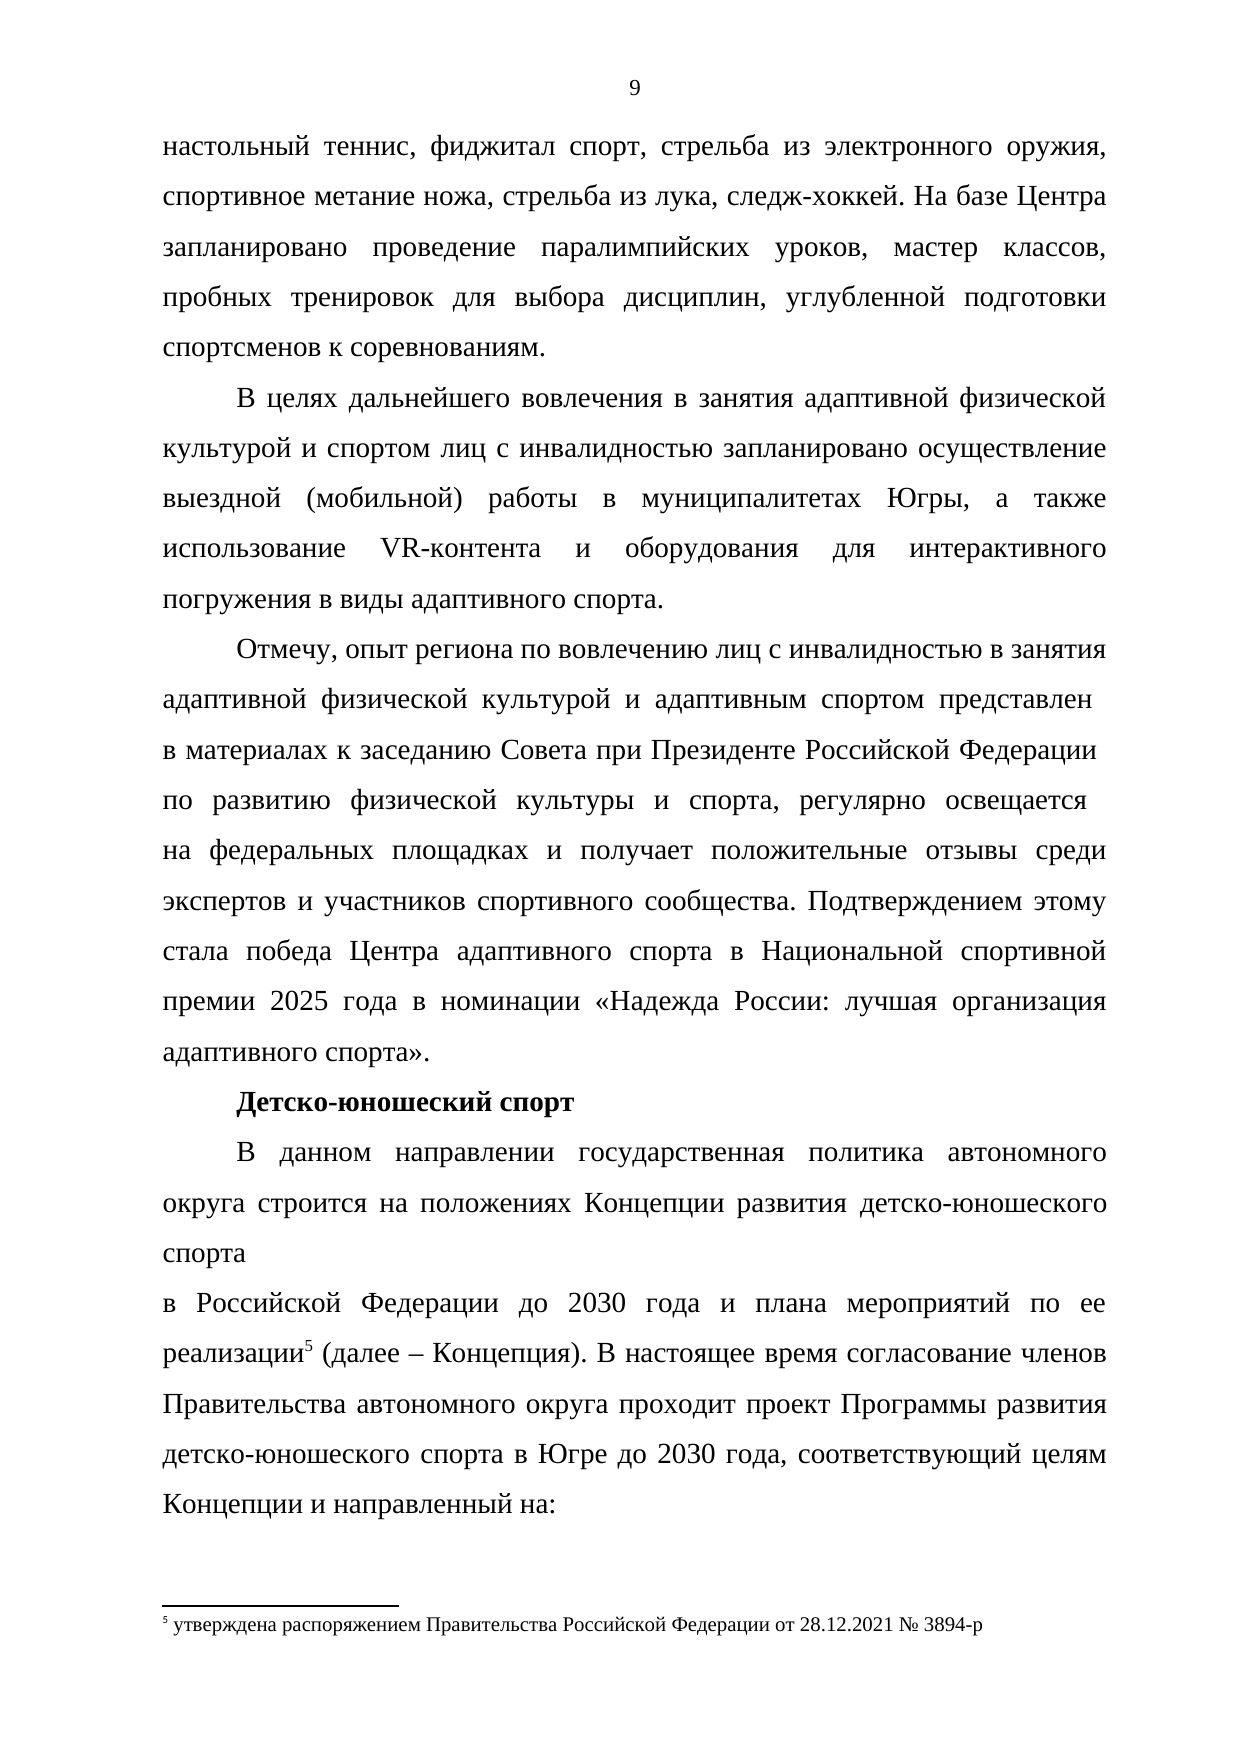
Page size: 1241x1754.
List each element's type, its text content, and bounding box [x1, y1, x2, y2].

text В данном направлении государственная политика автономного округа строится на положениях Концепции развития детско-юношеского спорта в Российской Федерации до 2030 года и плана мероприятий по ее реализации (далее – Концепция). В настоящее время согласование членов Правительства автономного округа проходит проект Программы развития детско-юношеского спорта в Югре до 2030 года, соответствующий целям Концепции и направленный на: [162, 1134, 1107, 1520]
text В целях дальнейшего вовлечения в занятия адаптивной физической культурой и спортом лиц с инвалидностью запланировано осуществление выездной (мобильной) работы в муниципалитетах Югры, а также использование VR-контента и оборудования для интерактивного погружения в виды адаптивного спорта. [162, 380, 1107, 614]
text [162, 128, 1107, 363]
text Отмечу, опыт региона по вовлечению лиц с инвалидностью в занятия адаптивной физической культурой и адаптивным спортом представлен в материалах к заседанию Совета при Президенте Российской Федерации по развитию физической культуры и спорта, регулярно освещается на федеральных площадках и получает положительные отзывы среди экспертов и участников спортивного сообщества. Подтверждением этому стала победа Центра адаптивного спорта в Национальной спортивной премии 2025 года в номинации «Надежда России: лучшая организация адаптивного спорта». [162, 631, 1107, 1067]
text Детско-юношеский спорт [162, 1084, 1107, 1118]
